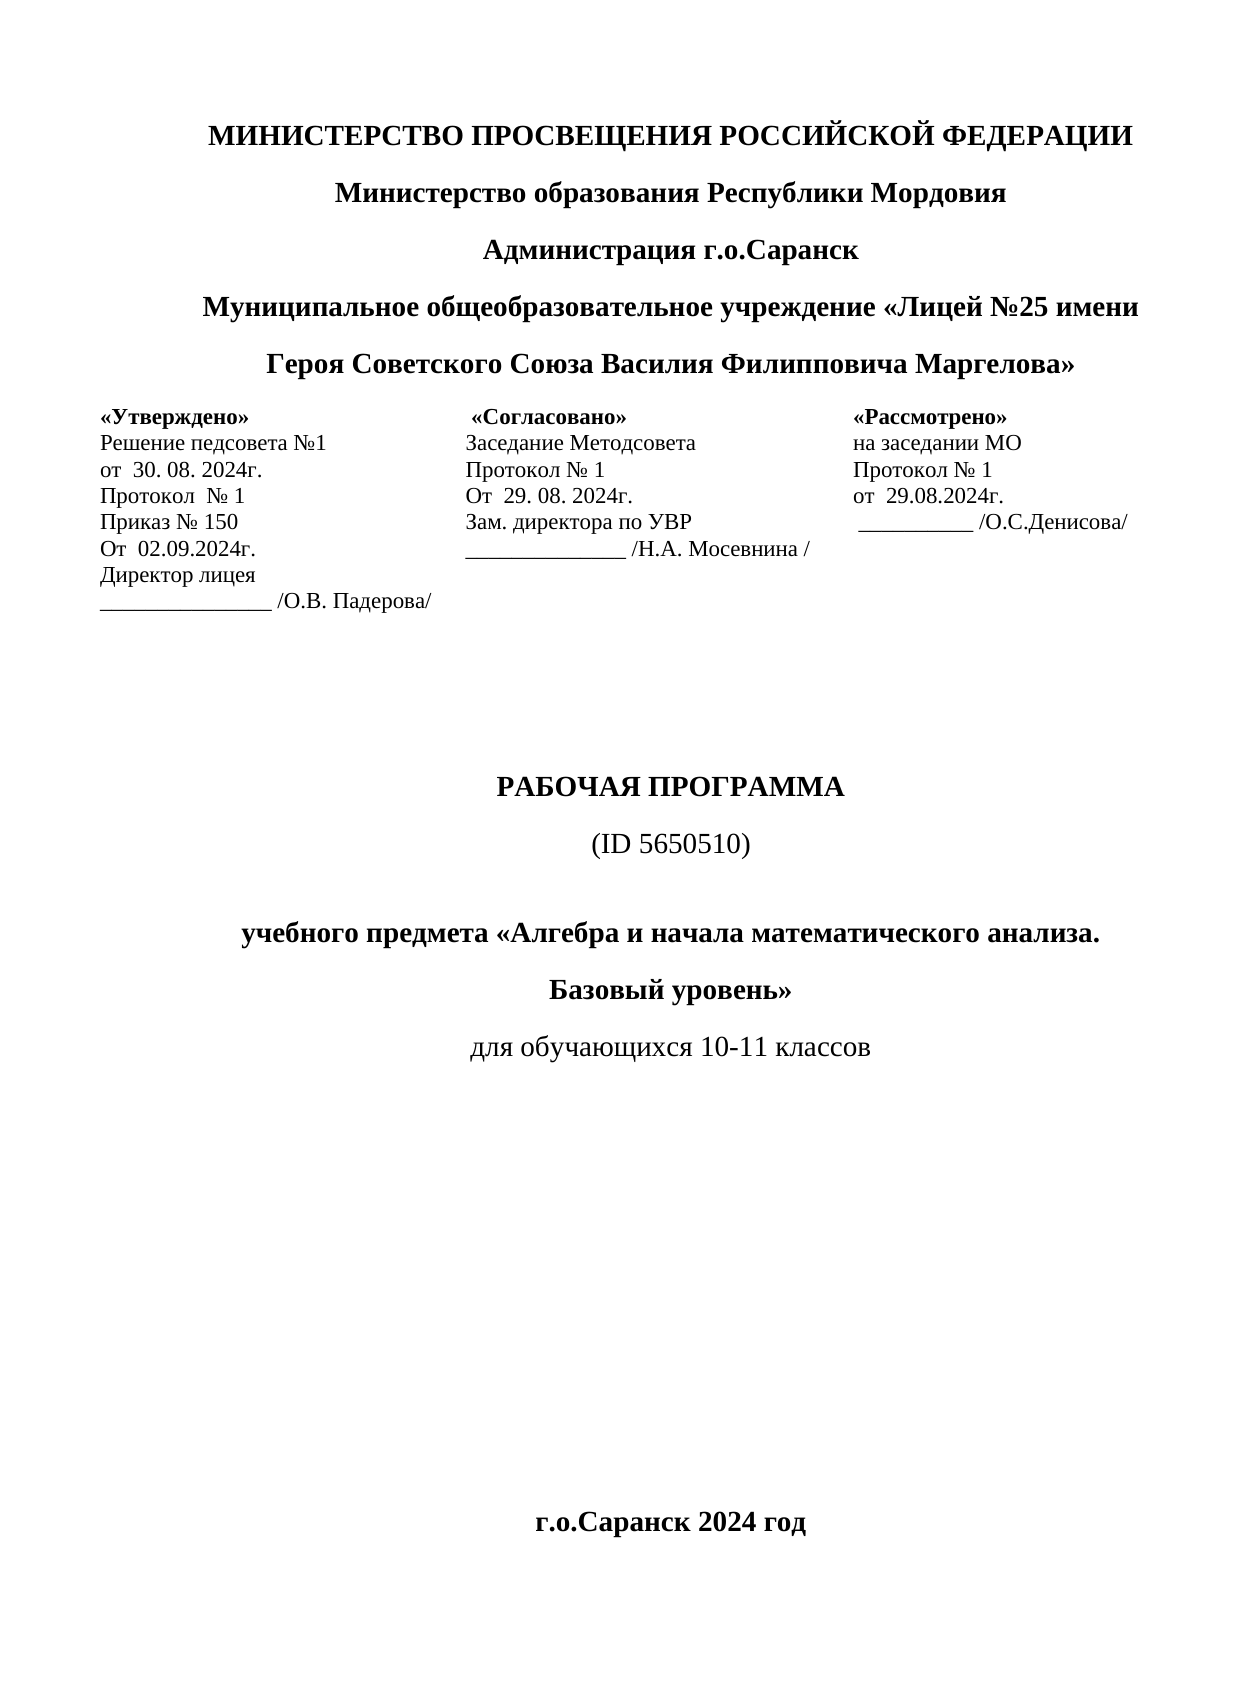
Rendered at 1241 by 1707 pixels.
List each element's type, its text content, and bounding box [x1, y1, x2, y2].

text для обучающихся 10-11 классов [190, 1029, 1152, 1063]
table_header «Согласовано» Заседание Методсовета Протокол № 1 От 29. 08. 2024г. Зам. директора по УВР ______________ /Н.А. Мосевнина / [454, 403, 842, 640]
text (ID 5650510) [190, 826, 1152, 859]
text учебного предмета «Алгебра и начала математического анализа. Базовый уровень» [190, 915, 1152, 1006]
text МИНИСТЕРСТВО ПРОСВЕЩЕНИЯ РОССИЙСКОЙ ФЕДЕРАЦИИ [190, 118, 1152, 152]
table_header «Утверждено» Решение педсовета №1 от 30. 08. 2024г. Протокол № 1 Приказ № 150 От 02.09.2024г. Директор лицея _______________ /О.В. Падерова/ [89, 403, 454, 640]
text Министерство образования Республики Мордовия [190, 175, 1152, 209]
text г.о.Саранск 2024 год [190, 1504, 1152, 1538]
text Администрация г.о.Саранск [190, 232, 1152, 266]
table_header «Рассмотрено» на заседании МО Протокол № 1 от 29.08.2024г. __________ /О.С.Денисова/ [842, 403, 1181, 640]
text Муниципальное общеобразовательное учреждение «Лицей №25 имени Героя Советского Союза Василия Филипповича Маргелова» [190, 289, 1152, 379]
text РАБОЧАЯ ПРОГРАММА [190, 769, 1152, 802]
